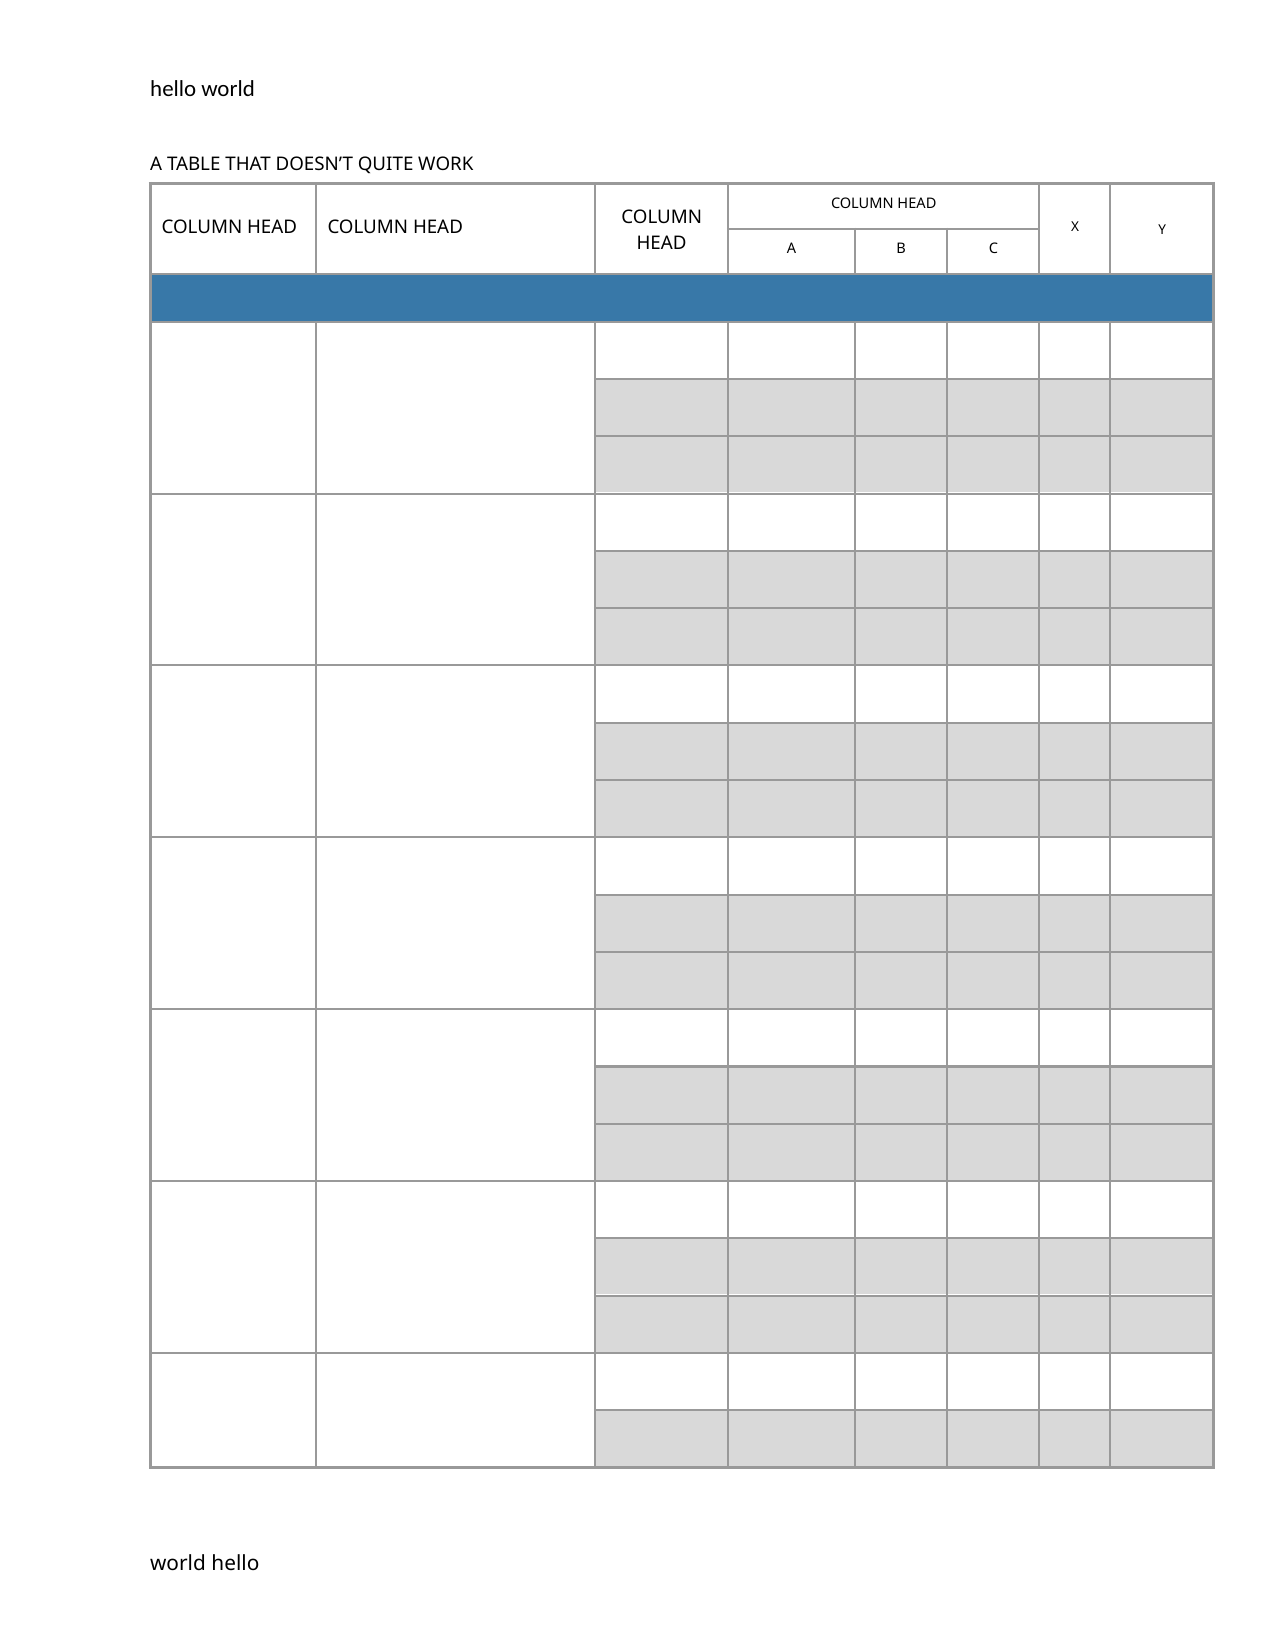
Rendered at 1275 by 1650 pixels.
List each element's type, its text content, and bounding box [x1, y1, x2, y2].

subtitle A table that doesn’t quite work [150, 150, 1125, 176]
table_cell [948, 1010, 1038, 1065]
table_cell [1040, 724, 1109, 779]
table_cell [1111, 1354, 1212, 1409]
table_cell [856, 495, 946, 550]
table_cell [1040, 437, 1109, 492]
table_cell [948, 724, 1038, 779]
table_cell [856, 953, 946, 1008]
table_cell [947, 275, 1039, 321]
table_cell [1040, 953, 1109, 1008]
table_cell [729, 666, 854, 722]
table_cell [856, 666, 946, 722]
table_cell [1111, 437, 1212, 492]
table_cell [856, 609, 946, 664]
table_cell [729, 1125, 854, 1180]
table_header Column head [152, 185, 315, 273]
table_cell [856, 1182, 946, 1237]
table_cell [729, 781, 854, 836]
table_cell [948, 666, 1038, 722]
table_cell c [948, 230, 1038, 273]
table_header column head [729, 185, 1038, 227]
table_cell [1040, 1182, 1109, 1237]
table_cell [856, 380, 946, 435]
table_cell [596, 552, 727, 607]
table_cell [856, 1411, 946, 1466]
table_cell [729, 495, 854, 550]
table_cell [856, 437, 946, 492]
table_cell [596, 1182, 727, 1237]
table_cell [1040, 609, 1109, 664]
table_header column head [317, 185, 594, 273]
table_cell [1111, 495, 1212, 550]
table_cell [1040, 1239, 1109, 1294]
table_cell [729, 380, 854, 435]
table_cell [596, 495, 727, 550]
table_cell [1040, 838, 1109, 893]
table_cell [596, 666, 727, 722]
table_cell [948, 1411, 1038, 1466]
table_cell [1040, 781, 1109, 836]
table_cell [729, 896, 854, 951]
table_cell [948, 896, 1038, 951]
table_cell [856, 781, 946, 836]
table_cell [856, 838, 946, 893]
table_cell [1111, 1125, 1212, 1180]
table_cell [596, 1411, 727, 1466]
table_cell [152, 838, 315, 1008]
table_cell [152, 1010, 315, 1180]
table_cell [596, 323, 727, 378]
table_cell [729, 1068, 854, 1123]
table_cell [856, 1125, 946, 1180]
table_cell [948, 552, 1038, 607]
table_cell [948, 609, 1038, 664]
table_cell [1040, 1010, 1109, 1065]
table_cell [317, 1354, 594, 1466]
table_header y [1111, 185, 1212, 273]
table_cell [856, 1297, 946, 1352]
table_cell [596, 1125, 727, 1180]
table_cell [855, 275, 947, 321]
table_cell [1039, 275, 1110, 321]
table_cell [948, 1125, 1038, 1180]
table_cell [729, 1297, 854, 1352]
table_cell [1111, 1411, 1212, 1466]
table_cell [317, 1182, 594, 1352]
table_cell [948, 1068, 1038, 1123]
table_cell [1040, 1411, 1109, 1466]
table_cell [729, 609, 854, 664]
table_cell [596, 1354, 727, 1409]
table_cell [1040, 495, 1109, 550]
table_cell [729, 1411, 854, 1466]
table_cell [948, 495, 1038, 550]
table_cell [1111, 323, 1212, 378]
table_cell [948, 323, 1038, 378]
table_cell [948, 1297, 1038, 1352]
table_header column head [596, 185, 727, 273]
table_cell [152, 275, 316, 321]
table_cell [596, 953, 727, 1008]
table_cell [729, 323, 854, 378]
table_cell [729, 437, 854, 492]
table_cell [596, 1239, 727, 1294]
table_cell [317, 666, 594, 836]
table_cell [1110, 275, 1212, 321]
table_cell [1111, 380, 1212, 435]
table_cell [1111, 781, 1212, 836]
table_cell [856, 552, 946, 607]
table_cell [948, 1182, 1038, 1237]
table_cell [1111, 838, 1212, 893]
table_cell [1111, 896, 1212, 951]
table_cell [948, 437, 1038, 492]
table_cell [729, 552, 854, 607]
table_cell [1111, 1239, 1212, 1294]
table_cell [1040, 1297, 1109, 1352]
table_cell [152, 1354, 315, 1466]
table_cell [948, 838, 1038, 893]
table_cell [1111, 1010, 1212, 1065]
table_cell [856, 896, 946, 951]
table_cell [948, 1239, 1038, 1294]
table_cell [729, 953, 854, 1008]
table_cell a [729, 230, 854, 273]
table_cell [856, 1010, 946, 1065]
table_cell [595, 275, 728, 321]
table_cell [948, 781, 1038, 836]
table_cell [729, 838, 854, 893]
table_cell [1111, 552, 1212, 607]
table_cell [1111, 724, 1212, 779]
table_cell b [856, 230, 946, 273]
table_cell [728, 275, 855, 321]
table_cell [948, 380, 1038, 435]
table_cell [596, 609, 727, 664]
table_cell [1040, 1125, 1109, 1180]
table_cell [856, 724, 946, 779]
table_cell [152, 666, 315, 836]
table_cell [1040, 323, 1109, 378]
table_cell [729, 1182, 854, 1237]
table_cell [1111, 1182, 1212, 1237]
table_cell [596, 781, 727, 836]
table_cell [1111, 953, 1212, 1008]
table_cell [1111, 666, 1212, 722]
table_cell [856, 1068, 946, 1123]
table_cell [729, 1354, 854, 1409]
table_cell [596, 838, 727, 893]
table_cell [729, 1239, 854, 1294]
table_cell [948, 953, 1038, 1008]
table_cell [856, 1354, 946, 1409]
table_cell [1111, 609, 1212, 664]
table_cell [596, 380, 727, 435]
table_cell [596, 1297, 727, 1352]
table_cell [729, 724, 854, 779]
table_cell [152, 495, 315, 664]
table_cell [1040, 1354, 1109, 1409]
table_cell [729, 1010, 854, 1065]
table_cell [1040, 666, 1109, 722]
table_cell [596, 724, 727, 779]
table_cell [596, 437, 727, 492]
table_cell [596, 1068, 727, 1123]
table_cell [1040, 896, 1109, 951]
table_cell [1111, 1297, 1212, 1352]
table_cell [856, 323, 946, 378]
table_cell [948, 1354, 1038, 1409]
table_cell [856, 1239, 946, 1294]
table_cell [317, 495, 594, 664]
table_cell [316, 275, 595, 321]
table_cell [152, 1182, 315, 1352]
table_cell [1111, 1068, 1212, 1123]
table_cell [317, 838, 594, 1008]
table_cell [317, 1010, 594, 1180]
table_cell [1040, 552, 1109, 607]
table_cell [152, 323, 315, 492]
table_cell [596, 896, 727, 951]
table_cell [317, 323, 594, 492]
table_header x [1040, 185, 1109, 273]
table_cell [1040, 1068, 1109, 1123]
table_cell [596, 1010, 727, 1065]
table_cell [1040, 380, 1109, 435]
